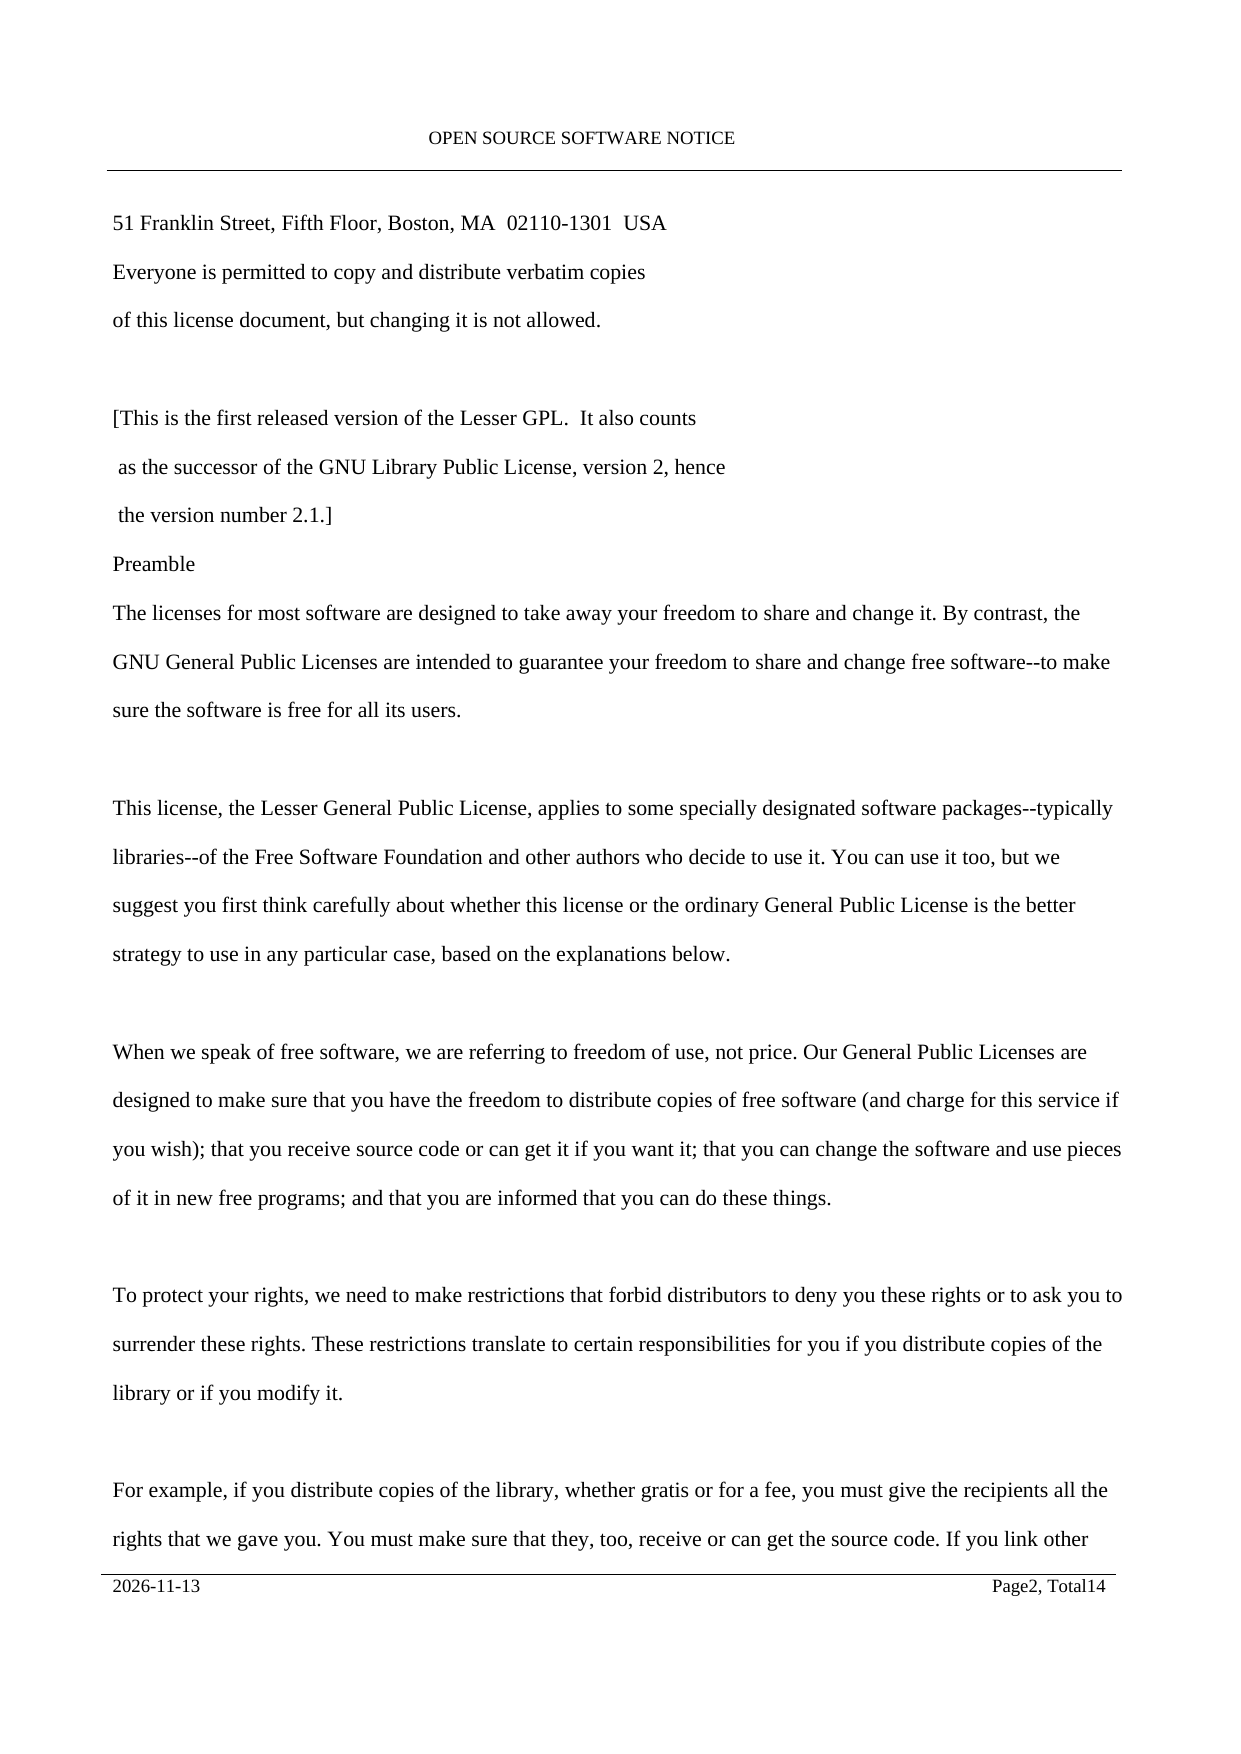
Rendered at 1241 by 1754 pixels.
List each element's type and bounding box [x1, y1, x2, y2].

text [112, 206, 1128, 1555]
